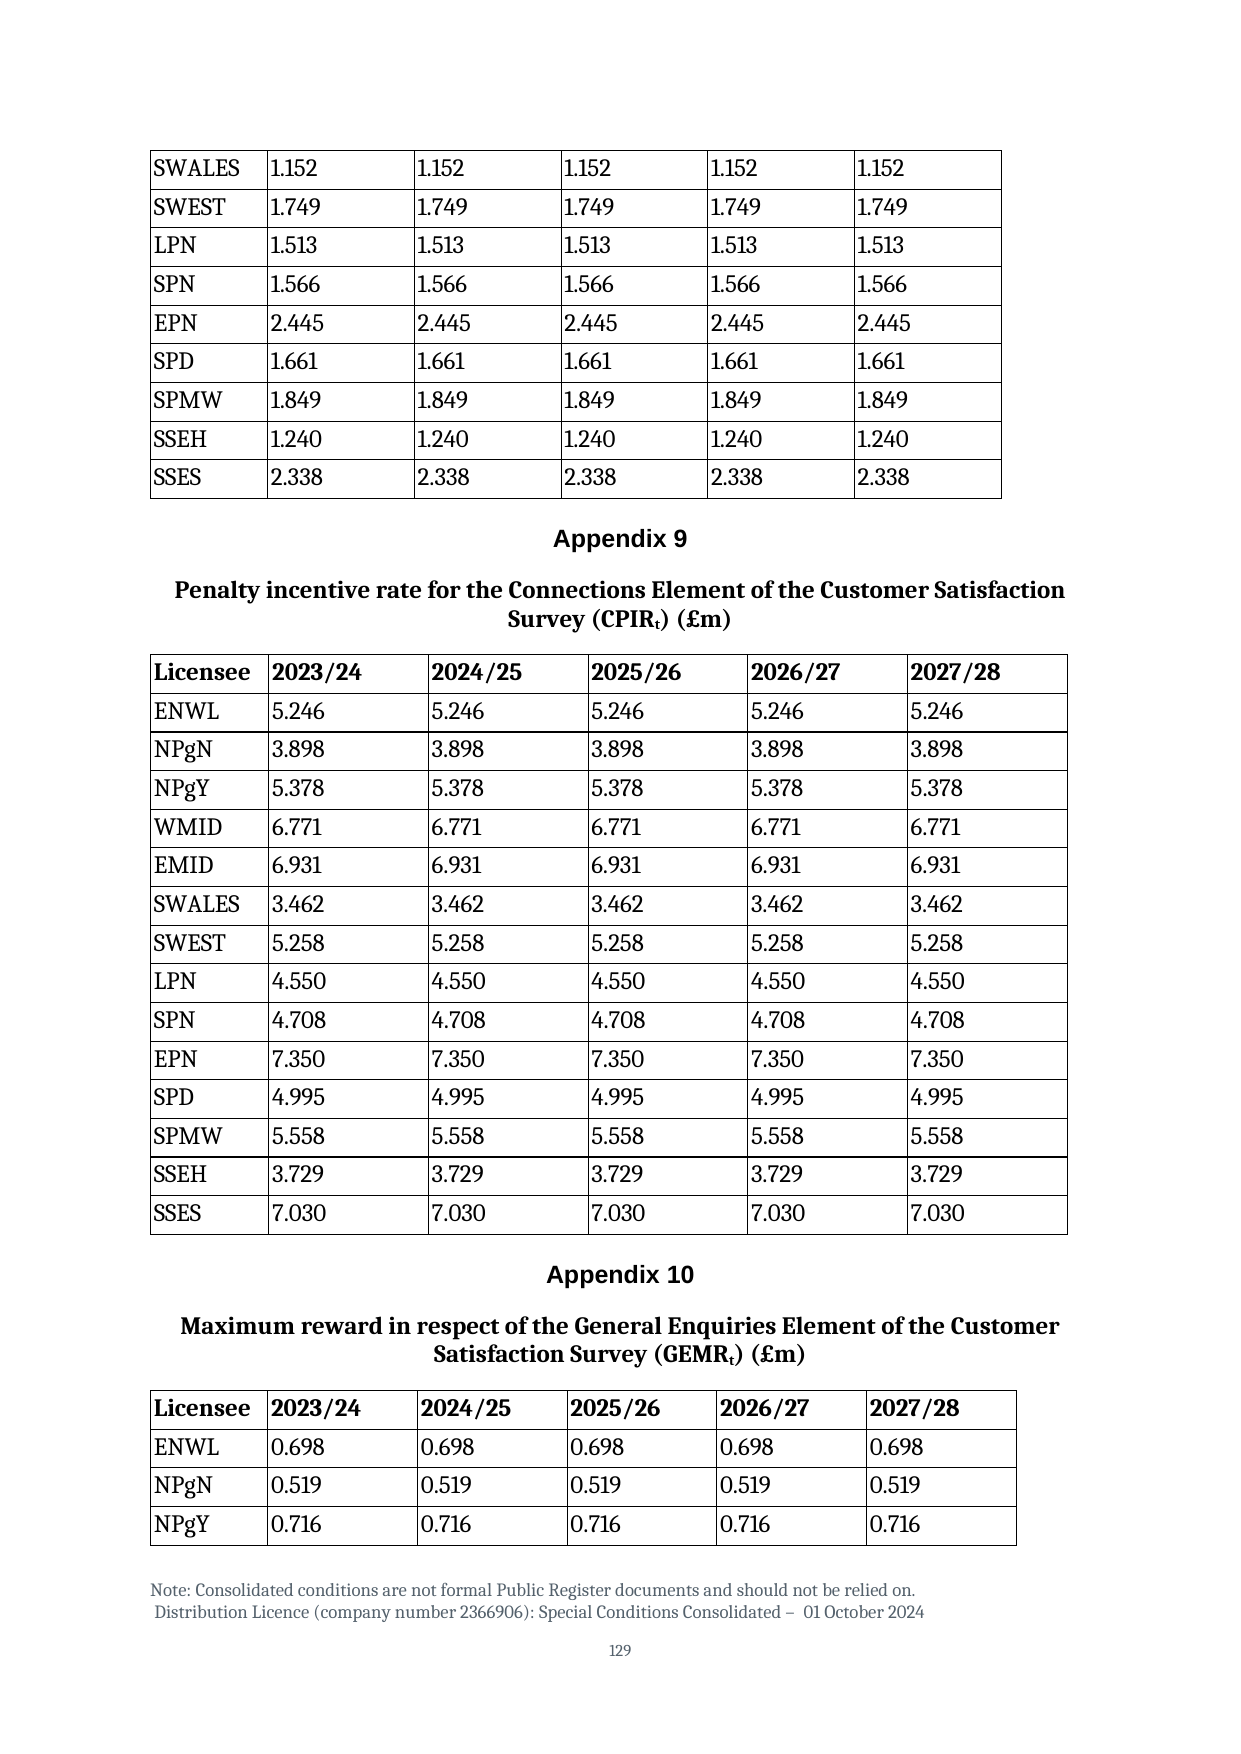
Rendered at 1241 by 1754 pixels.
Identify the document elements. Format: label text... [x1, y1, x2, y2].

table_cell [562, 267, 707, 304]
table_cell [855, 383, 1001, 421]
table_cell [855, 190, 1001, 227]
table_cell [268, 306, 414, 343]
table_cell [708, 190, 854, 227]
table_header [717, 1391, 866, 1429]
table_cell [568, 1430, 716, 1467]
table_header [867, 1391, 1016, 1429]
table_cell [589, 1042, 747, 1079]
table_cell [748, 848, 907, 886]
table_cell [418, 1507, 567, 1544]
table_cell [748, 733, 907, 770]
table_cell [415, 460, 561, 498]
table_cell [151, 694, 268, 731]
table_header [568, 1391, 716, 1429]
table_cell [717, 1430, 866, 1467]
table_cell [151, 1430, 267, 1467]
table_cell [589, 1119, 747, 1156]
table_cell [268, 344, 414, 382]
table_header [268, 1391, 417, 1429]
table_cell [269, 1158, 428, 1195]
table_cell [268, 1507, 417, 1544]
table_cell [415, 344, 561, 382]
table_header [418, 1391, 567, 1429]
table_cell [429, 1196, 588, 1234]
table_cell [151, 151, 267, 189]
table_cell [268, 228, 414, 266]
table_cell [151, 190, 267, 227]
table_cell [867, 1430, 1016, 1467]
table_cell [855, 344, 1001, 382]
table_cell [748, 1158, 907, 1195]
text Maximum reward in respect of the General Enquiries Element of the Customer Satisfaction Survey (GEMRt) (£m) [150, 1312, 1090, 1369]
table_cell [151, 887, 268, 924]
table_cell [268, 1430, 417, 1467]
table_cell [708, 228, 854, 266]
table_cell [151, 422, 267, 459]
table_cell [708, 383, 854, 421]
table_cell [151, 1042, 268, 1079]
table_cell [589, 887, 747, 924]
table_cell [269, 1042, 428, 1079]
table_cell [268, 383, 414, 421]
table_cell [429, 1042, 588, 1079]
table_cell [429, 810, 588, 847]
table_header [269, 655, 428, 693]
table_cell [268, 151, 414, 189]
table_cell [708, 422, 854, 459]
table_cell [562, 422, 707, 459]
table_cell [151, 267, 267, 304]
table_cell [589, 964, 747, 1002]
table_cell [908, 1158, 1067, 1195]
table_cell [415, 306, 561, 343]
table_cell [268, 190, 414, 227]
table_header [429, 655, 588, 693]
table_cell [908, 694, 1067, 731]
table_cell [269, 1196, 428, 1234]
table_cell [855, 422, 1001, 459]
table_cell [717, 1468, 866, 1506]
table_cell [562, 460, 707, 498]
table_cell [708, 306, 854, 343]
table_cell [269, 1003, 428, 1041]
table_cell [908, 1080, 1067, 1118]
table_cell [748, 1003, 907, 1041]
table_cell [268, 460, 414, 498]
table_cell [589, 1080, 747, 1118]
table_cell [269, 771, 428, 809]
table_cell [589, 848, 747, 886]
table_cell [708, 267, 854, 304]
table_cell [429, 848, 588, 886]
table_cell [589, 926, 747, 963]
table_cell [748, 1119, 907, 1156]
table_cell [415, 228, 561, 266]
text Penalty incentive rate for the Connections Element of the Customer Satisfaction Survey (CPIRt) (£m) [150, 576, 1090, 633]
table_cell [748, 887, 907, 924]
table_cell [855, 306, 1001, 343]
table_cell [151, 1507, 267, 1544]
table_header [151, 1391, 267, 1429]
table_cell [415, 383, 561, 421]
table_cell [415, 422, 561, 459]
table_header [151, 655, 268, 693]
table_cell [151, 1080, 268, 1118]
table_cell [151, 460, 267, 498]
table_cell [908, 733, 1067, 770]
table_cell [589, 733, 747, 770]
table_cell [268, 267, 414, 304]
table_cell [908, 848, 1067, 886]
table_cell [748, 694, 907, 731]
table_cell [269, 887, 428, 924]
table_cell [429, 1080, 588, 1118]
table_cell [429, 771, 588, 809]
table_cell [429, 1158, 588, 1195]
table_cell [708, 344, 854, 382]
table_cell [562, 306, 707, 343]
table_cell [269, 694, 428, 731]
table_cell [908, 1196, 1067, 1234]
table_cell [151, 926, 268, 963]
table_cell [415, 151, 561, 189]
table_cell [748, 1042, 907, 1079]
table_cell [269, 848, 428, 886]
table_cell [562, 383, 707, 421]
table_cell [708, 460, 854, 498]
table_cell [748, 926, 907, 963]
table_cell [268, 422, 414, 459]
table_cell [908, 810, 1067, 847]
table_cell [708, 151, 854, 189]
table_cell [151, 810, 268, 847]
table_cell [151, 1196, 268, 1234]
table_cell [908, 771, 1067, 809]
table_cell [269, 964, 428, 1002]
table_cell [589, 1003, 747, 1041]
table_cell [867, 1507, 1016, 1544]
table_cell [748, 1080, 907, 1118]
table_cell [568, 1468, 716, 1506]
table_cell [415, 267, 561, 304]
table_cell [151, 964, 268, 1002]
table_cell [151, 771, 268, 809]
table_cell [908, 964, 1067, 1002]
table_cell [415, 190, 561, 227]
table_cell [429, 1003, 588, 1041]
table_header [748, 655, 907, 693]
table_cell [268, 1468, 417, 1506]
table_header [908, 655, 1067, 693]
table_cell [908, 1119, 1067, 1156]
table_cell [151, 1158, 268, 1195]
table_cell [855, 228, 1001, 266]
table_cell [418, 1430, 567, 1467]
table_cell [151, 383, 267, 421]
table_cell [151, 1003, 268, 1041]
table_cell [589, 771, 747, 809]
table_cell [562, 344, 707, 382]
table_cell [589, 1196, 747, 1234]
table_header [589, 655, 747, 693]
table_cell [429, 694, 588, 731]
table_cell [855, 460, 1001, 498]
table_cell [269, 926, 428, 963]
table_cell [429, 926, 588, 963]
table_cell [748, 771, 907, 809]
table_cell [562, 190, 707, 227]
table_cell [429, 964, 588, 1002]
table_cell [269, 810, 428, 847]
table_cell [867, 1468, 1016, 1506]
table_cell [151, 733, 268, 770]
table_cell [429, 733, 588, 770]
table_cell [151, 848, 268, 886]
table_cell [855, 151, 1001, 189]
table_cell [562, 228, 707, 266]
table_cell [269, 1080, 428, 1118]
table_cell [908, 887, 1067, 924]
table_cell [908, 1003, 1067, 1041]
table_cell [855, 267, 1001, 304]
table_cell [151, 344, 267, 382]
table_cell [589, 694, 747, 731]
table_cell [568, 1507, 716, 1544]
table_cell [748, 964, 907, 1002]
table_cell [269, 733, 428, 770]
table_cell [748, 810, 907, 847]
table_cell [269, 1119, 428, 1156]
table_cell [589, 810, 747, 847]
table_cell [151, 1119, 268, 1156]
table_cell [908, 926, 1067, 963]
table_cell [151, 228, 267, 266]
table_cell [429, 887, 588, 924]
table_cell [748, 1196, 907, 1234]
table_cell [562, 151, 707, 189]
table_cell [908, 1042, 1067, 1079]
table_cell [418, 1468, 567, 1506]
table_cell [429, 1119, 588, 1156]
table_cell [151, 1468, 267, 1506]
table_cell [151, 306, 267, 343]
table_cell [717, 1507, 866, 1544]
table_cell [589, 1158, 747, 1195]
